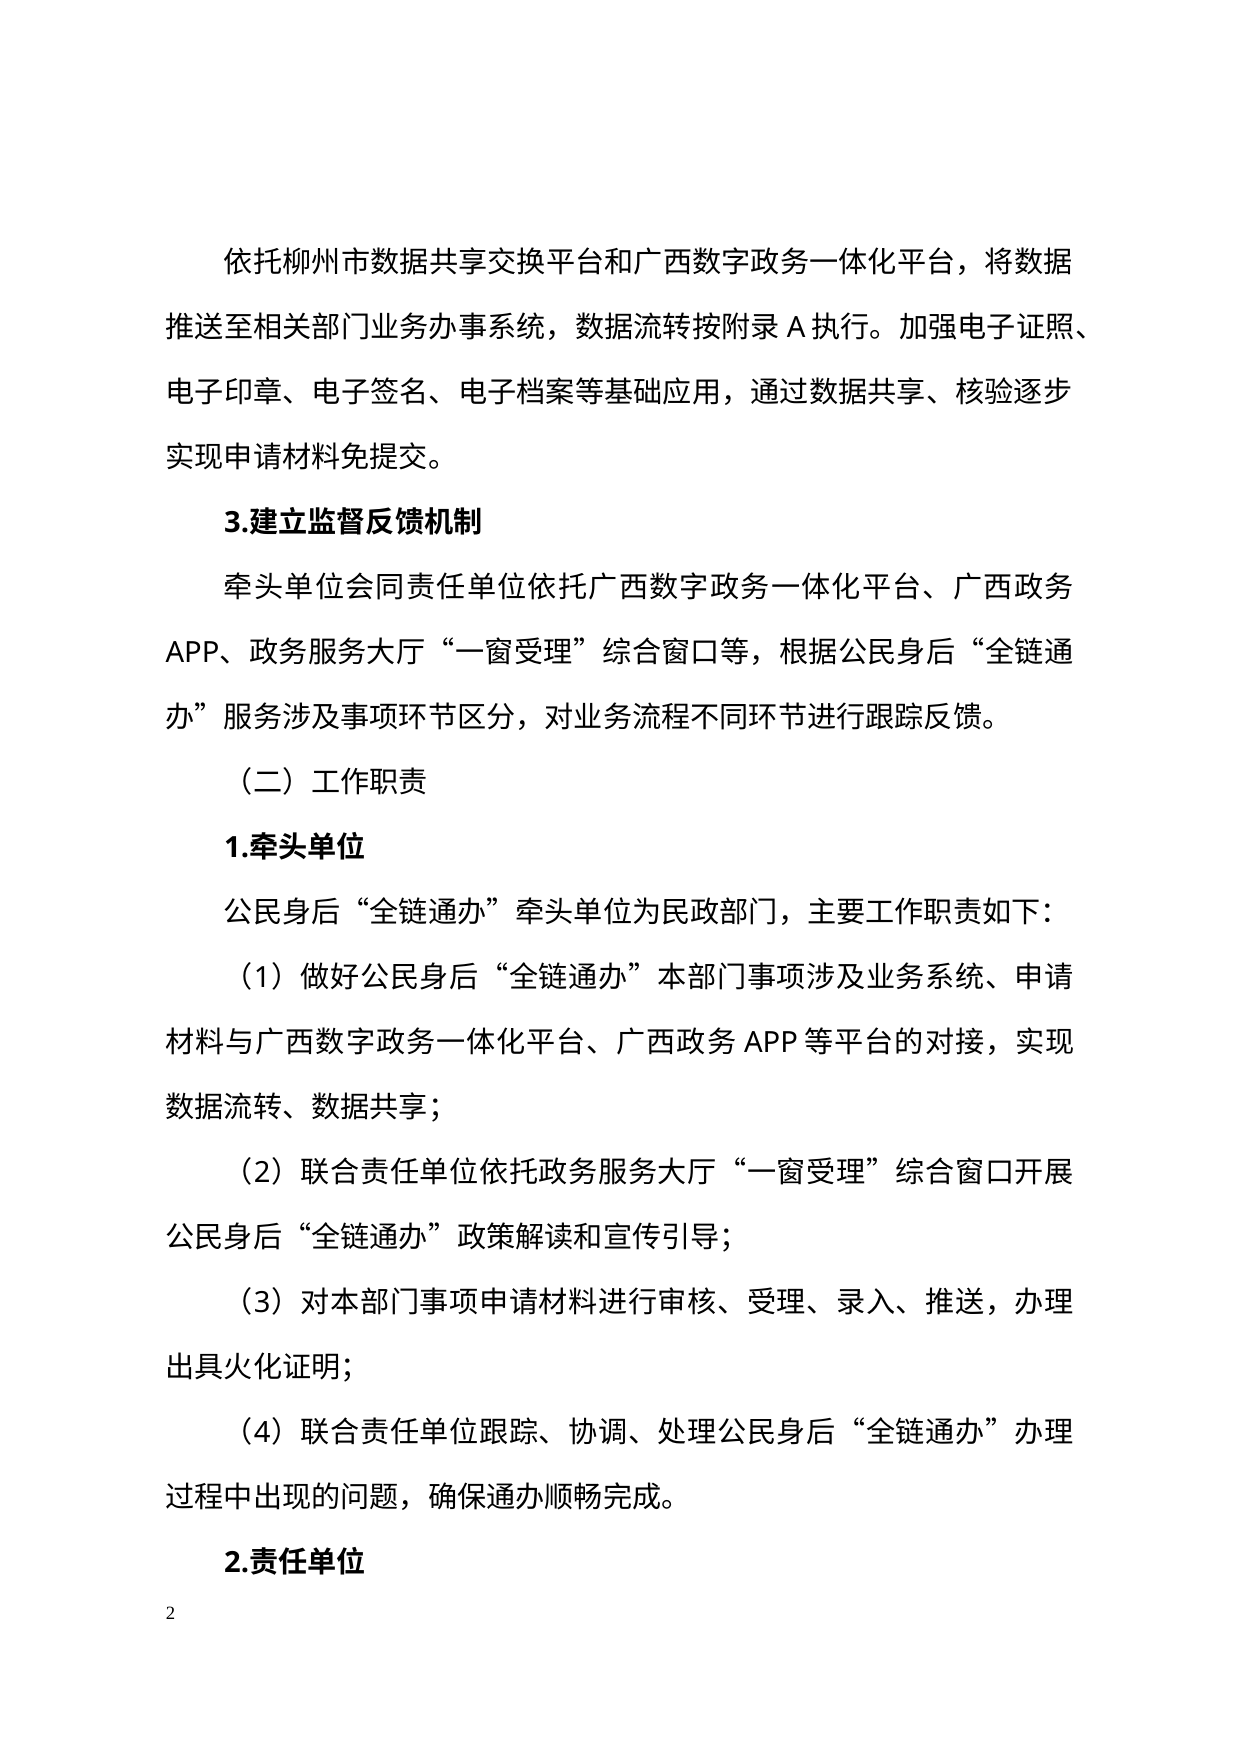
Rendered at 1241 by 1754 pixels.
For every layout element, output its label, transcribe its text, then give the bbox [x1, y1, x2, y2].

list （3）对本部门事项申请材料进行审核、受理、录入、推送，办理出具火化证明； [165, 1268, 1075, 1398]
list （2）联合责任单位依托政务服务大厅“一窗受理”综合窗口开展公民身后“全链通办”政策解读和宣传引导； [165, 1138, 1075, 1268]
list （二）工作职责 [165, 748, 1075, 813]
list （4）联合责任单位跟踪、协调、处理公民身后“全链通办”办理过程中出现的问题，确保通办顺畅完成。 [165, 1398, 1075, 1528]
text 牵头单位会同责任单位依托广西数字政务一体化平台、广西政务APP、政务服务大厅“一窗受理”综合窗口等，根据公民身后“全链通办”服务涉及事项环节区分，对业务流程不同环节进行跟踪反馈。 [165, 553, 1075, 748]
list （1）做好公民身后“全链通办”本部门事项涉及业务系统、申请材料与广西数字政务一体化平台、广西政务APP等平台的对接，实现数据流转、数据共享； [165, 943, 1075, 1138]
list 3.建立监督反馈机制 [165, 488, 1075, 553]
text 依托柳州市数据共享交换平台和广西数字政务一体化平台，将数据推送至相关部门业务办事系统，数据流转按附录A执行。加强电子证照、电子印章、电子签名、电子档案等基础应用，通过数据共享、核验逐步实现申请材料免提交。 [165, 228, 1075, 488]
text 公民身后“全链通办”牵头单位为民政部门，主要工作职责如下： [165, 878, 1075, 943]
list 1.牵头单位 [165, 813, 1075, 878]
list 2.责任单位 [165, 1528, 1075, 1593]
